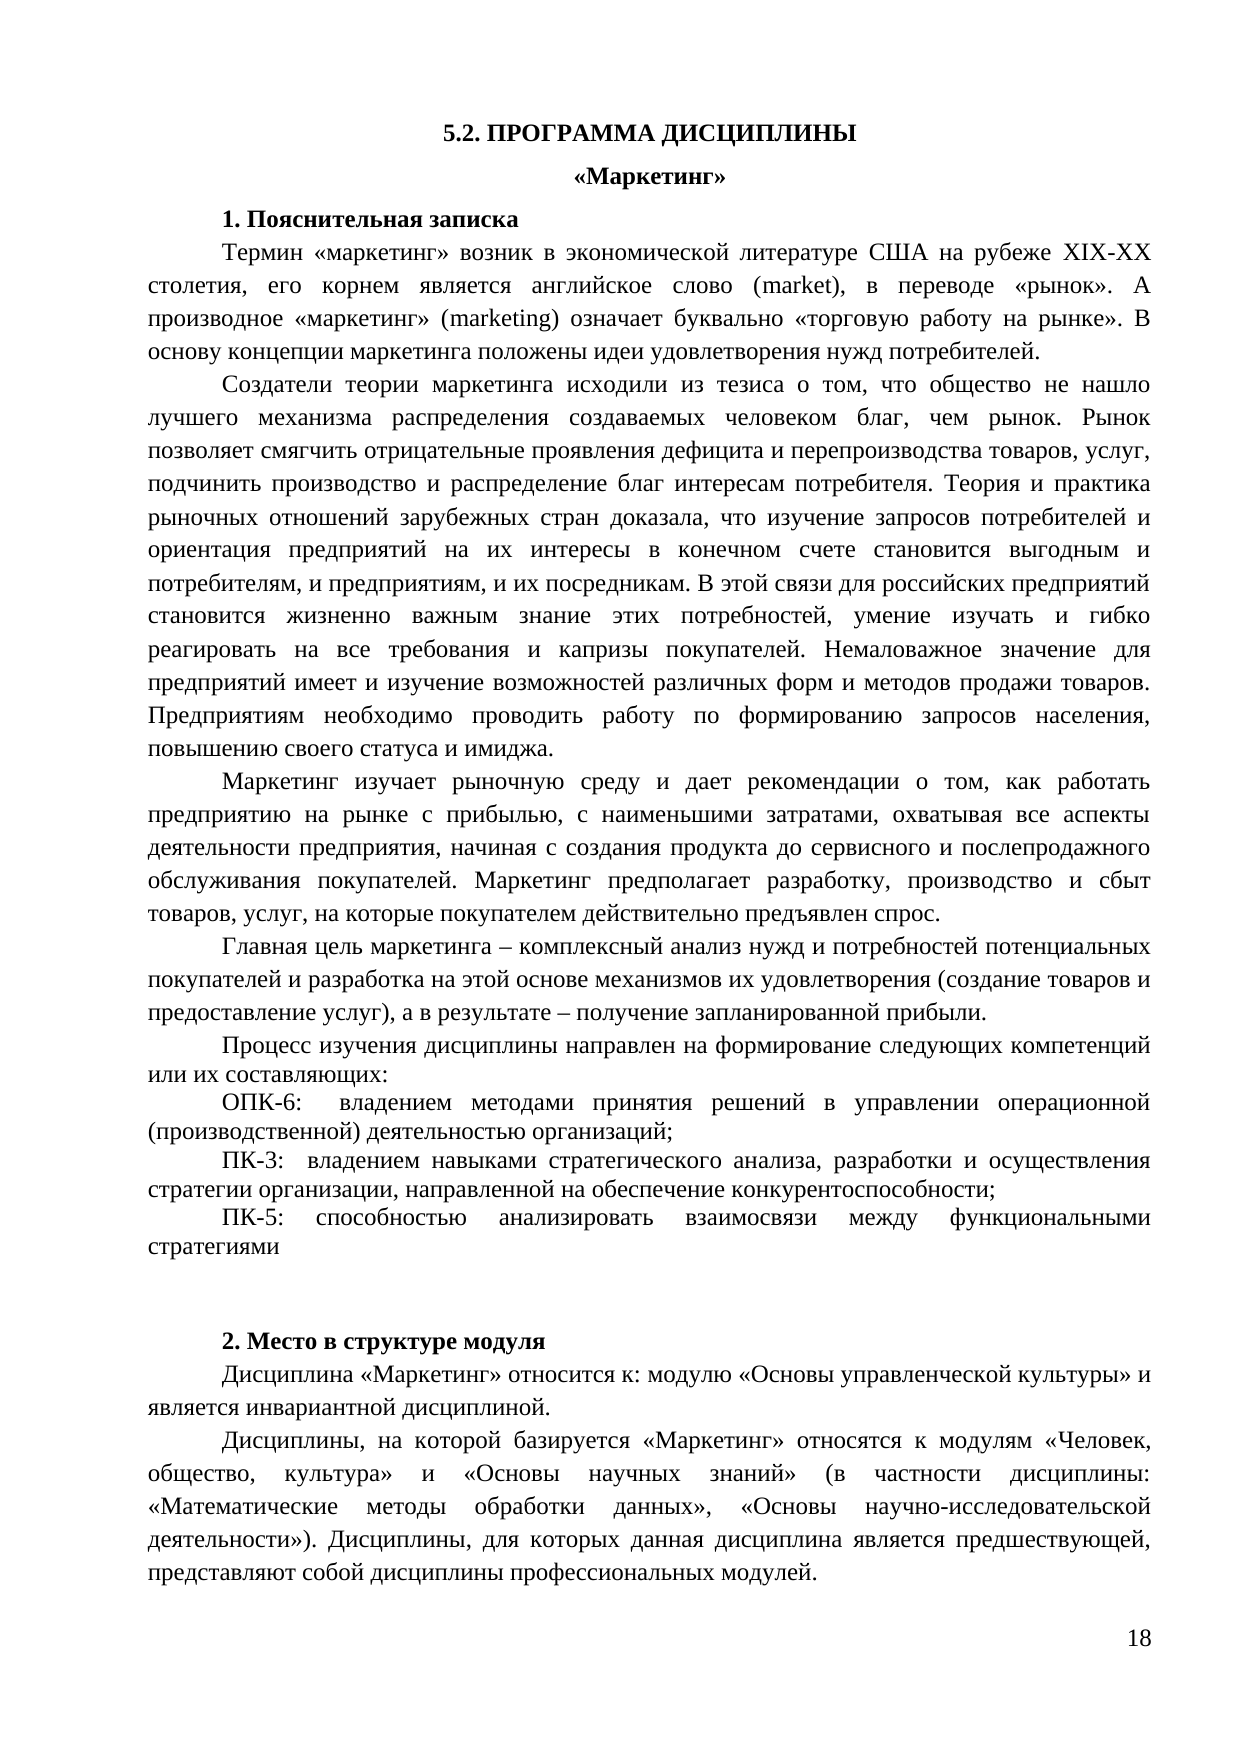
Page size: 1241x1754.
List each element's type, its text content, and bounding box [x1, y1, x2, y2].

text Процесс изучения дисциплины направлен на формирование следующих компетенций или их составляющих: [148, 1030, 1152, 1087]
text Маркетинг изучает рыночную среду и дает рекомендации о том, как работать предприятию на рынке с прибылью, с наименьшими затратами, охватывая все аспекты деятельности предприятия, начиная с создания продукта до сервисного и послепродажного обслуживания покупателей. Маркетинг предполагает разработку, производство и сбыт товаров, услуг, на которые покупателем действительно предъявлен спрос. [148, 766, 1152, 927]
text 2. Место в структуре модуля [148, 1326, 1152, 1355]
text Термин «маркетинг» возник в экономической литературе США на рубеже XIX-XX столетия, его корнем является английское слово (market), в переводе «рынок». А производное «маркетинг» (marketing) означает буквально «торговую работу на рынке». В основу концепции маркетинга положены идеи удовлетворения нужд потребителей. [148, 237, 1152, 365]
text Дисциплины, на которой базируется «Маркетинг» относятся к модулям «Человек, общество, культура» и «Основы научных знаний» (в частности дисциплины: «Математические методы обработки данных», «Основы научно-исследовательской деятельности»). Дисциплины, для которых данная дисциплина является предшествующей, представляют собой дисциплины профессиональных модулей. [148, 1425, 1152, 1586]
text «Маркетинг» [148, 161, 1152, 190]
text ПК-3: владением навыками стратегического анализа, разработки и осуществления стратегии организации, направленной на обеспечение конкурентоспособности; [148, 1145, 1152, 1202]
text 5.2. ПРОГРАММА ДИСЦИПЛИНЫ [148, 118, 1152, 147]
text 1. Пояснительная записка [148, 204, 1152, 233]
text ОПК-6: владением методами принятия решений в управлении операционной (производственной) деятельностью организаций; [148, 1087, 1152, 1145]
text Главная цель маркетинга – комплексный анализ нужд и потребностей потенциальных покупателей и разработка на этой основе механизмов их удовлетворения (создание товаров и предоставление услуг), а в результате – получение запланированной прибыли. [148, 931, 1152, 1026]
text ПК-5: способностью анализировать взаимосвязи между функциональными стратегиями [148, 1202, 1152, 1260]
text Дисциплина «Маркетинг» относится к: модулю «Основы управленческой культуры» и является инвариантной дисциплиной. [148, 1359, 1152, 1421]
text Создатели теории маркетинга исходили из тезиса о том, что общество не нашло лучшего механизма распределения создаваемых человеком благ, чем рынок. Рынок позволяет смягчить отрицательные проявления дефицита и перепроизводства товаров, услуг, подчинить производство и распределение благ интересам потребителя. Теория и практика рыночных отношений зарубежных стран доказала, что изучение запросов потребителей и ориентация предприятий на их интересы в конечном счете становится выгодным и потребителям, и предприятиям, и их посредникам. В этой связи для российских предприятий становится жизненно важным знание этих потребностей, умение изучать и гибко реагировать на все требования и капризы покупателей. Немаловажное значение для предприятий имеет и изучение возможностей различных форм и методов продажи товаров. Предприятиям необходимо проводить работу по формированию запросов населения, повышению своего статуса и имиджа. [148, 369, 1152, 761]
